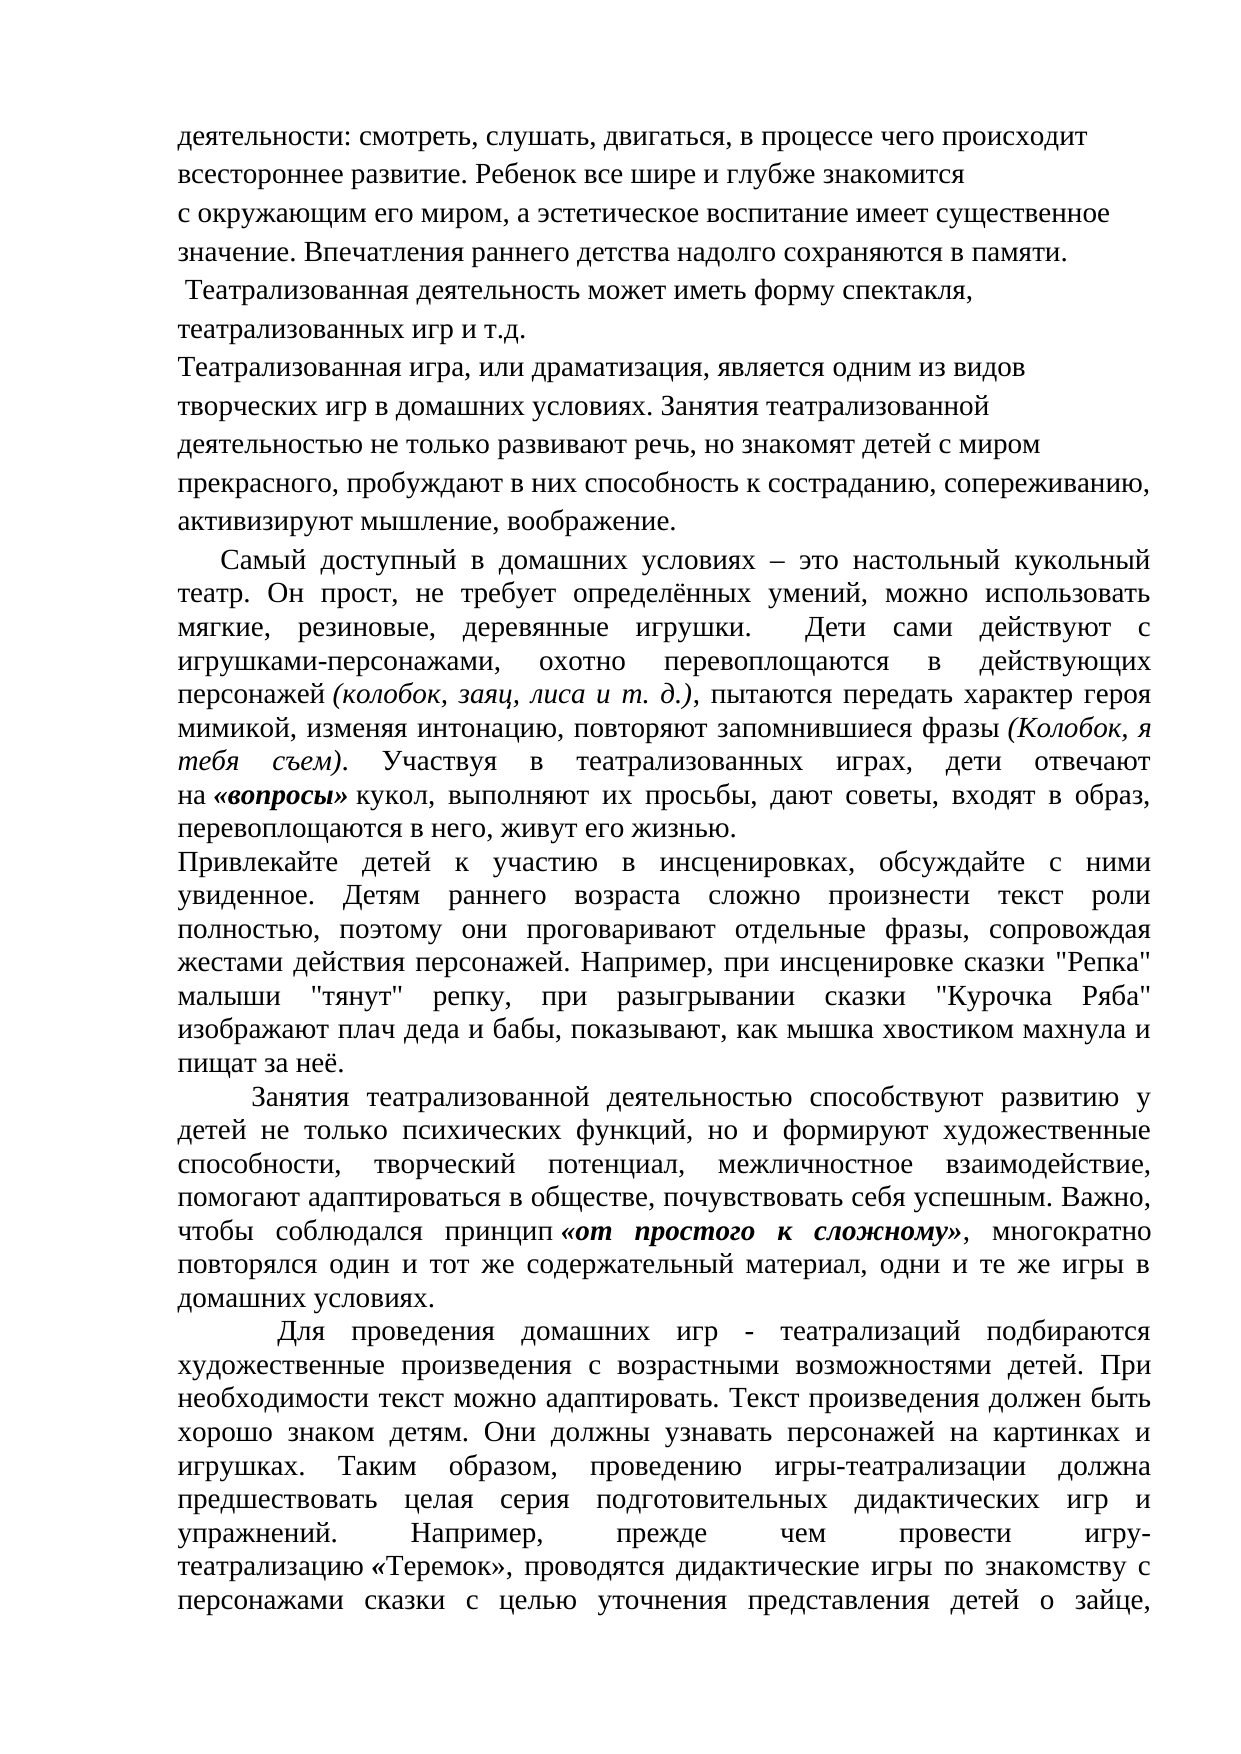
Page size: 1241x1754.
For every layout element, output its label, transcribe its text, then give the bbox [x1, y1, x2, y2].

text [177, 118, 1152, 267]
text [177, 1313, 1152, 1615]
text Занятия театрализованной деятельностью способствуют развитию у детей не только психических функций, но и формируют художественные способности, творческий потенциал, межличностное взаимодействие, помогают адаптироваться в обществе, почувствовать себя успешным. Важно, чтобы соблюдался принцип «от простого к сложному», многократно повторялся один и тот же содержательный материал, одни и те же игры в домашних условиях. [177, 1079, 1152, 1313]
text Театрализованная деятельность может иметь форму спектакля, театрализованных игр и т.д. Театрализованная игра, или драматизация, является одним из видов творческих игр в домашних условиях. Занятия театрализованной деятельностью не только развивают речь, но знакомят детей с миром прекрасного, пробуждают в них способность к состраданию, сопереживанию, активизируют мышление, воображение. [177, 272, 1152, 537]
text Самый доступный в домашних условиях – это настольный кукольный театр. Он прост, не требует определённых умений, можно использовать мягкие, резиновые, деревянные игрушки. Дети сами действуют с игрушками-персонажами, охотно перевоплощаются в действующих персонажей (колобок, заяц, лиса и т. д.), пытаются передать характер героя мимикой, изменяя интонацию, повторяют запомнившиеся фразы (Колобок, я тебя съем). Участвуя в театрализованных играх, дети отвечают на «вопросы» кукол, выполняют их просьбы, дают советы, входят в образ, перевоплощаются в него, живут его жизнью. [177, 542, 1152, 844]
text Привлекайте детей к участию в инсценировках, обсуждайте с ними увиденное. Детям раннего возраста сложно произнести текст роли полностью, поэтому они проговаривают отдельные фразы, сопровождая жестами действия персонажей. Например, при инсценировке сказки "Репка" малыши "тянут" репку, при разыгрывании сказки "Курочка Ряба" изображают плач деда и бабы, показывают, как мышка хвостиком махнула и пищат за неё. [177, 844, 1152, 1079]
